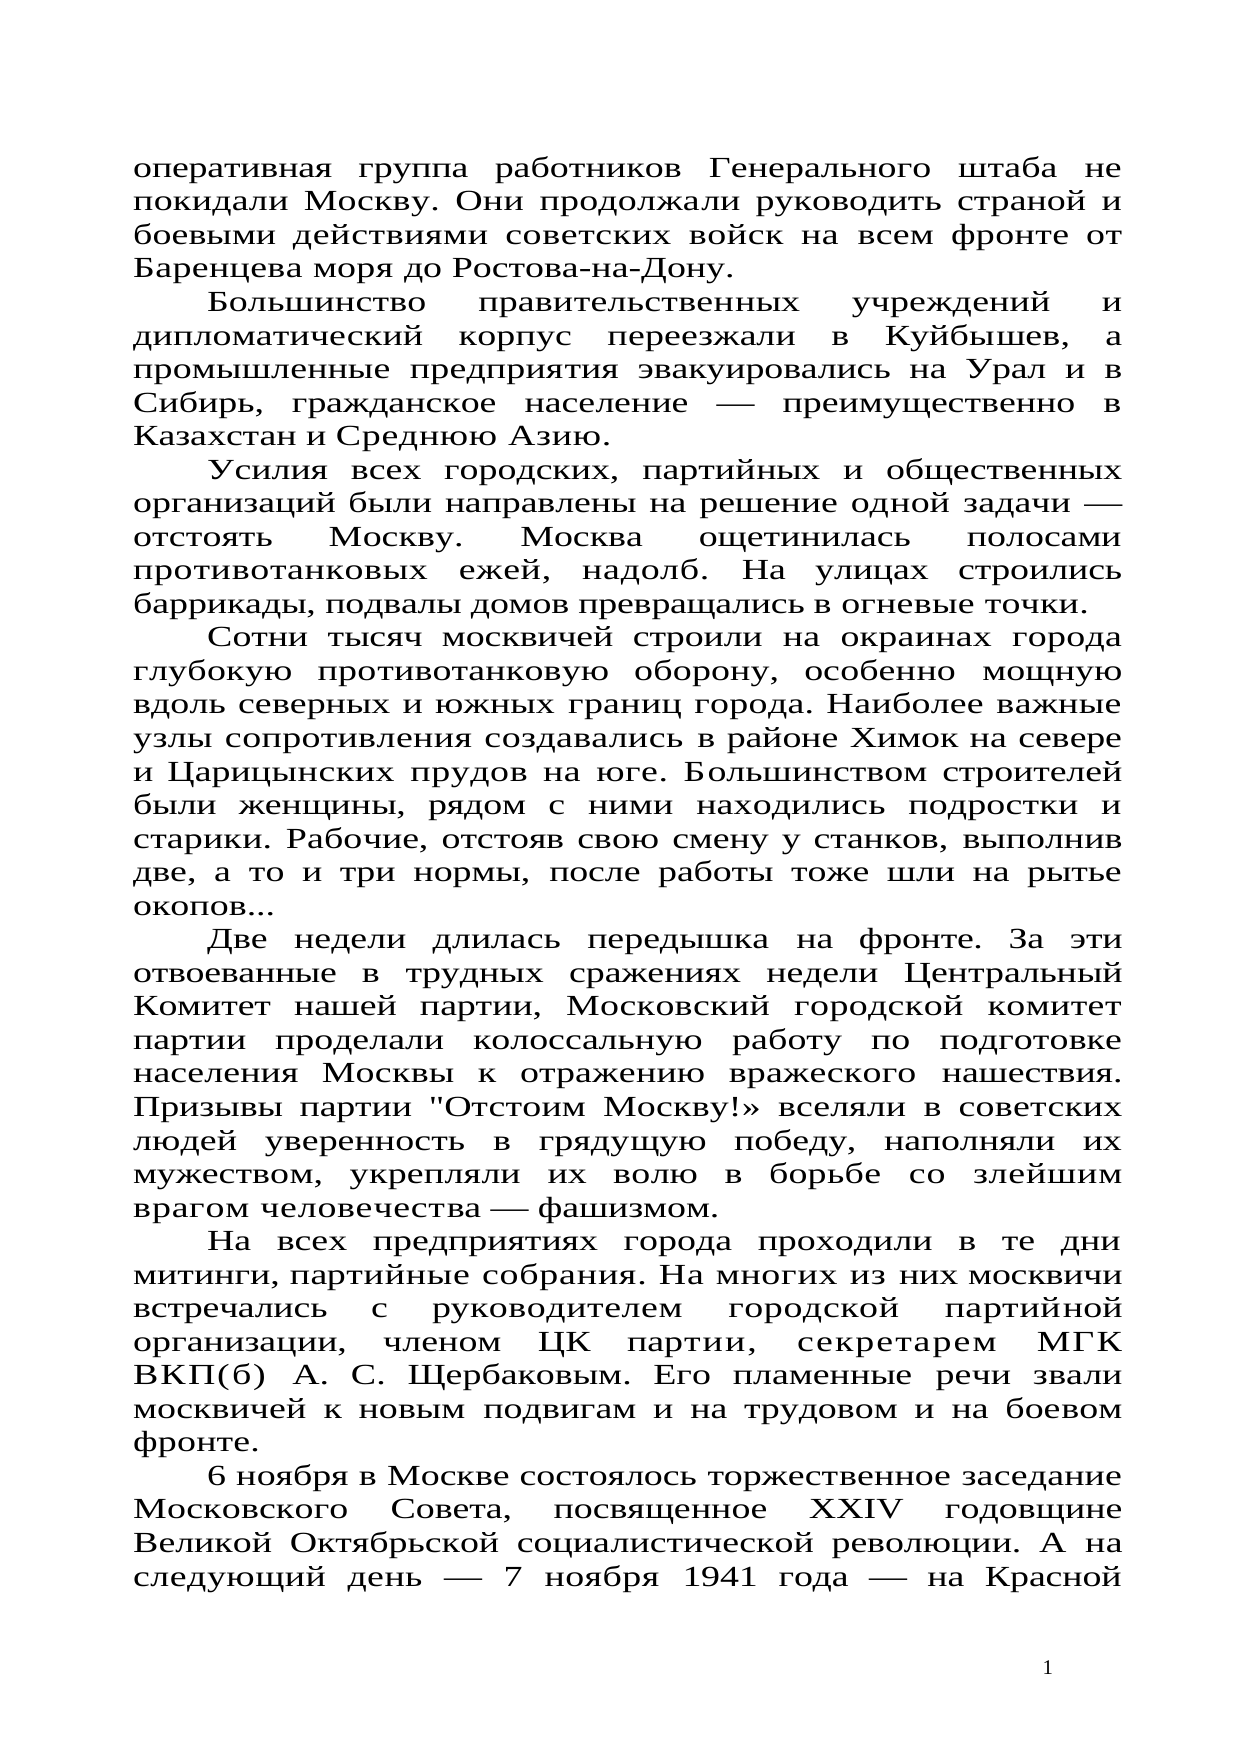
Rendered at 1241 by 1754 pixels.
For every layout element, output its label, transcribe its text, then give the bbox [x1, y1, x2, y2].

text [133, 150, 1122, 284]
text Большинство правительственных учреждений и дипломатический корпус переезжали в Куйбышев, а промышленные предприятия эвакуировались на Урал и в Сибирь, гражданское население — преимущественно в Казахстан и Среднюю Азию. [133, 284, 1122, 452]
text Две недели длилась передышка на фронте. За эти отвоеванные в трудных сражениях недели Центральный Комитет нашей партии, Московский городской комитет партии проделали колоссальную работу по подготовке населения Москвы к отражению вражеского нашествия. Призывы партии "Отстоим Москву!» вселяли в советских людей уверенность в грядущую победу, наполняли их мужеством, укрепляли их волю в борьбе со злейшим врагом человечества — фашизмом. [133, 921, 1122, 1223]
text Усилия всех городских, партийных и общественных организаций были направлены на решение одной задачи — отстоять Москву. Москва ощетинилась полосами противотанковых ежей, надолб. На улицах строились баррикады, подвалы домов превращались в огневые точки. [133, 452, 1122, 619]
text На всех предприятиях города проходили в те дни митинги, партийные собрания. На многих из них москвичи встречались с руководителем городской партийной организации, членом ЦК партии, секретарем МГК ВКП(б) А. С. Щербаковым. Его пламенные речи звали москвичей к новым подвигам и на трудовом и на боевом фронте. [133, 1223, 1122, 1458]
text Сотни тысяч москвичей строили на окраинах города глубокую противотанковую оборону, особенно мощную вдоль северных и южных границ города. Наиболее важные узлы сопротивления создавались в районе Химок на севере и Царицынских прудов на юге. Большинством строителей были женщины, рядом с ними находились подростки и старики. Рабочие, отстояв свою смену у станков, выполнив две, а то и три нормы, после работы тоже шли на рытье окопов... [133, 619, 1122, 921]
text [133, 1458, 1122, 1592]
